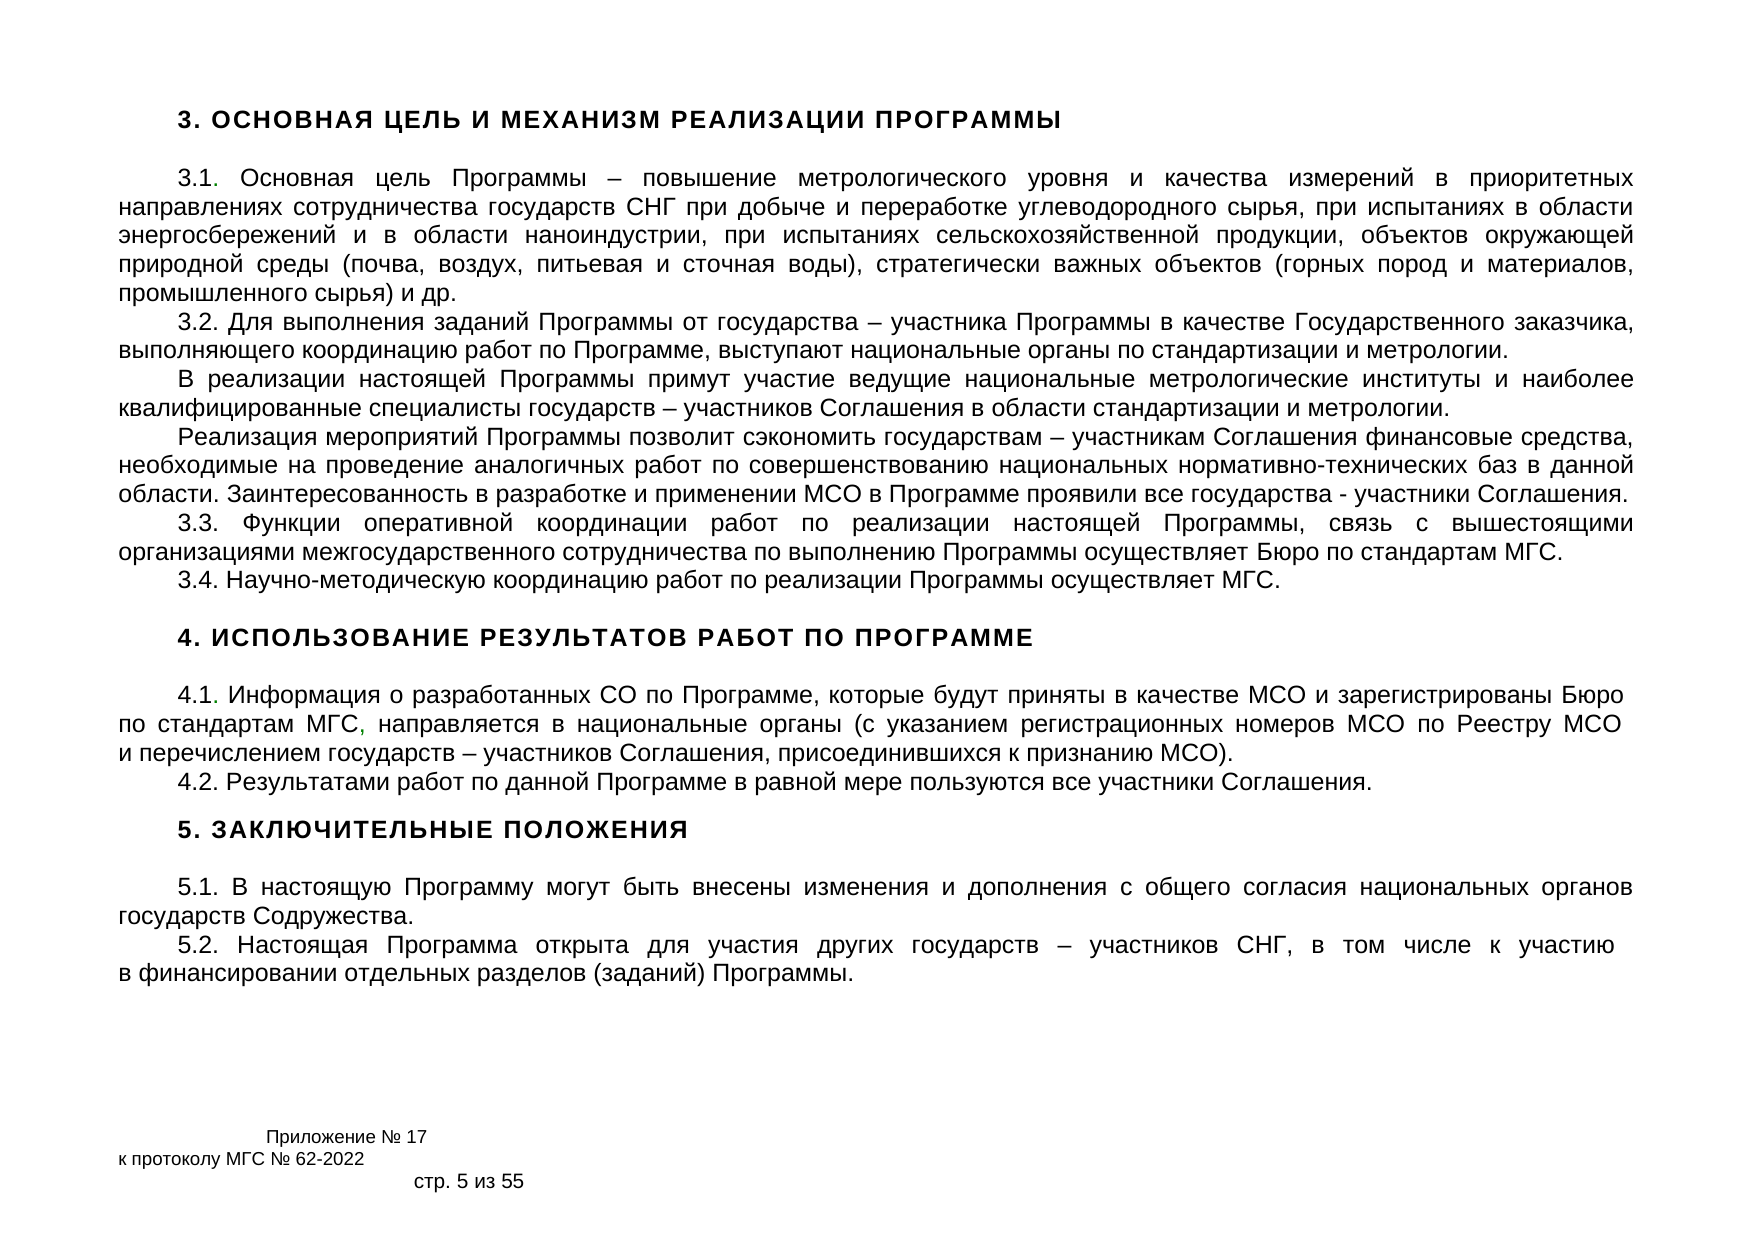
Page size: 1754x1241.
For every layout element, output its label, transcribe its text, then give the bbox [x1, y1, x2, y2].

text 5.1. В настоящую Программу могут быть внесены изменения и дополнения с общего согласия национальных органов государств Содружества. [118, 872, 1636, 930]
text 5. ЗАКЛЮЧИТЕЛЬНЫЕ ПОЛОЖЕНИЯ [118, 815, 1636, 843]
text 5.2. Настоящая Программа открыта для участия других государств – участников СНГ, в том числе к участию в финансировании отдельных разделов (заданий) Программы. [118, 930, 1636, 987]
text 4.2. Результатами работ по данной Программе в равной мере пользуются все участники Соглашения. [118, 767, 1636, 796]
text 4. ИСПОЛЬЗОВАНИЕ РЕЗУЛЬТАТОВ РАБОТ ПО ПРОГРАММЕ [118, 623, 1636, 652]
text 3. ОСНОВНАЯ ЦЕЛЬ И МЕХАНИЗМ РЕАЛИЗАЦИИ ПРОГРАММЫ [118, 106, 1636, 134]
text 3.2. Для выполнения заданий Программы от государства – участника Программы в качестве Государственного заказчика, выполняющего координацию работ по Программе, выступают национальные органы по стандартизации и метрологии. [118, 307, 1636, 364]
text 3.1. Основная цель Программы – повышение метрологического уровня и качества измерений в приоритетных направлениях сотрудничества государств СНГ при добыче и переработке углеводородного сырья, при испытаниях в области энергосбережений и в области наноиндустрии, при испытаниях сельскохозяйственной продукции, объектов окружающей природной среды (почва, воздух, питьевая и сточная воды), стратегически важных объектов (горных пород и материалов, промышленного сырья) и др. [118, 163, 1636, 307]
text Реализация мероприятий Программы позволит сэкономить государствам – участникам Соглашения финансовые средства, необходимые на проведение аналогичных работ по совершенствованию национальных нормативно-технических баз в данной области. Заинтересованность в разработке и применении МСО в Программе проявили все государства - участники Соглашения. [118, 422, 1636, 508]
text 3.4. Научно-методическую координацию работ по реализации Программы осуществляет МГС. [118, 566, 1636, 594]
text В реализации настоящей Программы примут участие ведущие национальные метрологические институты и наиболее квалифицированные специалисты государств – участников Соглашения в области стандартизации и метрологии. [118, 364, 1636, 422]
text 3.3. Функции оперативной координации работ по реализации настоящей Программы, связь с вышестоящими организациями межгосударственного сотрудничества по выполнению Программы осуществляет Бюро по стандартам МГС. [118, 508, 1636, 566]
text 4.1. Информация о разработанных СО по Программе, которые будут приняты в качестве МСО и зарегистрированы Бюро по стандартам МГС, направляется в национальные органы (с указанием регистрационных номеров МСО по Реестру МСО и перечислением государств – участников Соглашения, присоединившихся к признанию МСО). [118, 681, 1636, 767]
